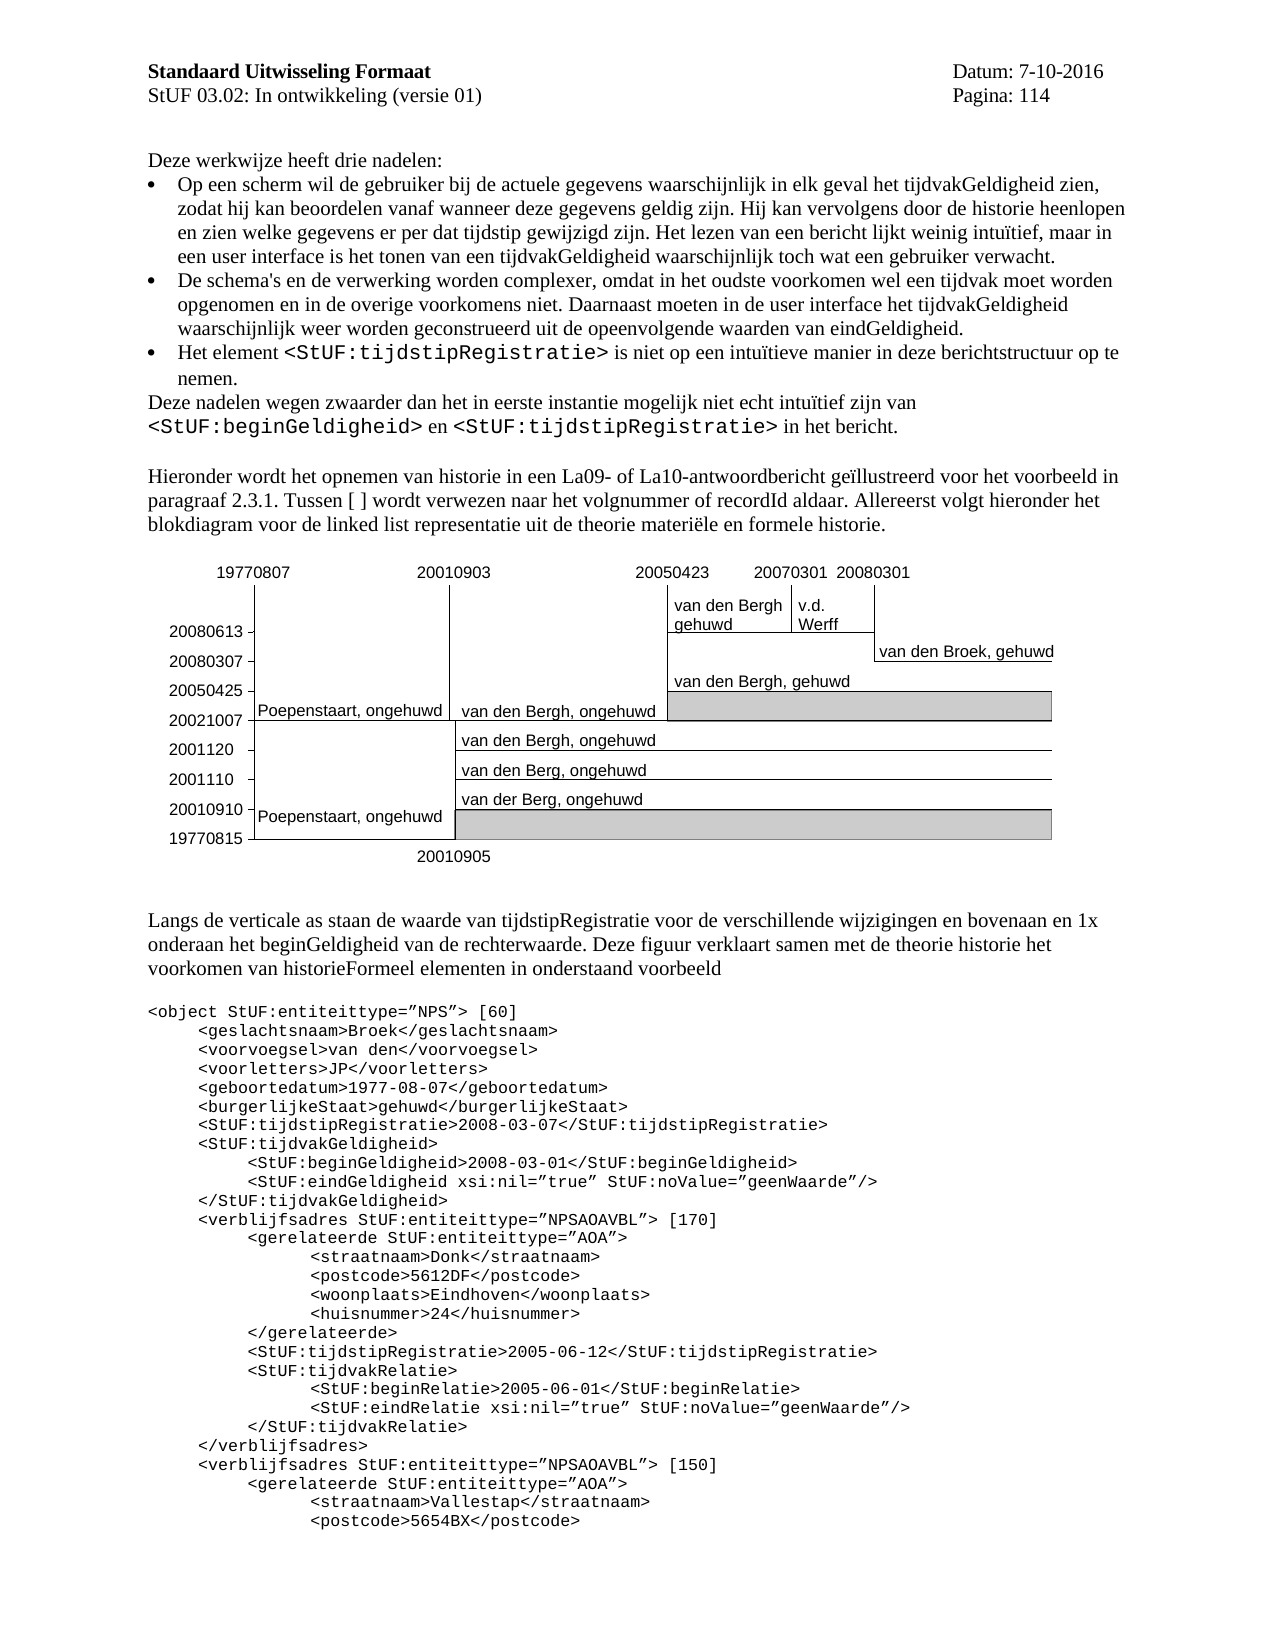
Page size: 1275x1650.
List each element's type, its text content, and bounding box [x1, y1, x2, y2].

text <StUF:beginGeldigheid>2008-03-01</StUF:beginGeldigheid> [148, 1155, 1127, 1173]
list De schema's en de verwerking worden complexer, omdat in het oudste voorkomen wel een tijdvak moet worden opgenomen en in de overige voorkomens niet. Daarnaast moeten in de user interface het tijdvakGeldigheid waarschijnlijk weer worden geconstrueerd uit de opeenvolgende waarden van eindGeldigheid. [148, 268, 1127, 340]
text <geslachtsnaam>Broek</geslachtsnaam> [148, 1023, 1127, 1042]
text Deze werkwijze heeft drie nadelen: [148, 148, 1127, 172]
text <verblijfsadres StUF:entiteittype=”NPSAOAVBL”> [170] [148, 1211, 1127, 1230]
list Op een scherm wil de gebruiker bij de actuele gegevens waarschijnlijk in elk geval het tijdvakGeldigheid zien, zodat hij kan beoordelen vanaf wanneer deze gegevens geldig zijn. Hij kan vervolgens door de historie heenlopen en zien welke gegevens er per dat tijdstip gewijzigd zijn. Het lezen van een bericht lijkt weinig intuïtief, maar in een user interface is het tonen van een tijdvakGeldigheid waarschijnlijk toch wat een gebruiker verwacht. [148, 172, 1127, 268]
text <voorletters>JP</voorletters> [148, 1060, 1127, 1079]
text <gerelateerde StUF:entiteittype=”AOA”> [148, 1230, 1127, 1249]
text <voorvoegsel>van den</voorvoegsel> [148, 1042, 1127, 1060]
text </StUF:tijdvakGeldigheid> [148, 1192, 1127, 1211]
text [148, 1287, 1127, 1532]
text <StUF:tijdvakGeldigheid> [148, 1136, 1127, 1155]
text <StUF:tijdstipRegistratie>2008-03-07</StUF:tijdstipRegistratie> [148, 1117, 1127, 1136]
text Hieronder wordt het opnemen van historie in een La09- of La10-antwoordbericht geïllustreerd voor het voorbeeld in paragraaf 2.3.1. Tussen [ ] wordt verwezen naar het volgnummer of recordId aldaar. Allereerst volgt hieronder het blokdiagram voor de linked list representatie uit de theorie materiële en formele historie. [148, 464, 1127, 536]
text <StUF:eindGeldigheid xsi:nil=”true” StUF:noValue=”geenWaarde”/> [148, 1173, 1127, 1192]
text Deze nadelen wegen zwaarder dan het in eerste instantie mogelijk niet echt intuïtief zijn van <StUF:beginGeldigheid> en <StUF:tijdstipRegistratie> in het bericht. [148, 390, 1127, 440]
text <burgerlijkeStaat>gehuwd</burgerlijkeStaat> [148, 1098, 1127, 1117]
text Langs de verticale as staan de waarde van tijdstipRegistratie voor de verschillende wijzigingen en bovenaan en 1x onderaan het beginGeldigheid van de rechterwaarde. Deze figuur verklaart samen met de theorie historie het voorkomen van historieFormeel elementen in onderstaand voorbeeld [148, 908, 1127, 980]
list Het element <StUF:tijdstipRegistratie> is niet op een intuïtieve manier in deze berichtstructuur op te nemen. [148, 340, 1127, 390]
text <object StUF:entiteittype=”NPS”> [60] [148, 1004, 1127, 1023]
text <straatnaam>Donk</straatnaam> [148, 1249, 1127, 1268]
text <postcode>5612DF</postcode> [148, 1268, 1127, 1287]
text <geboortedatum>1977-08-07</geboortedatum> [148, 1079, 1127, 1098]
